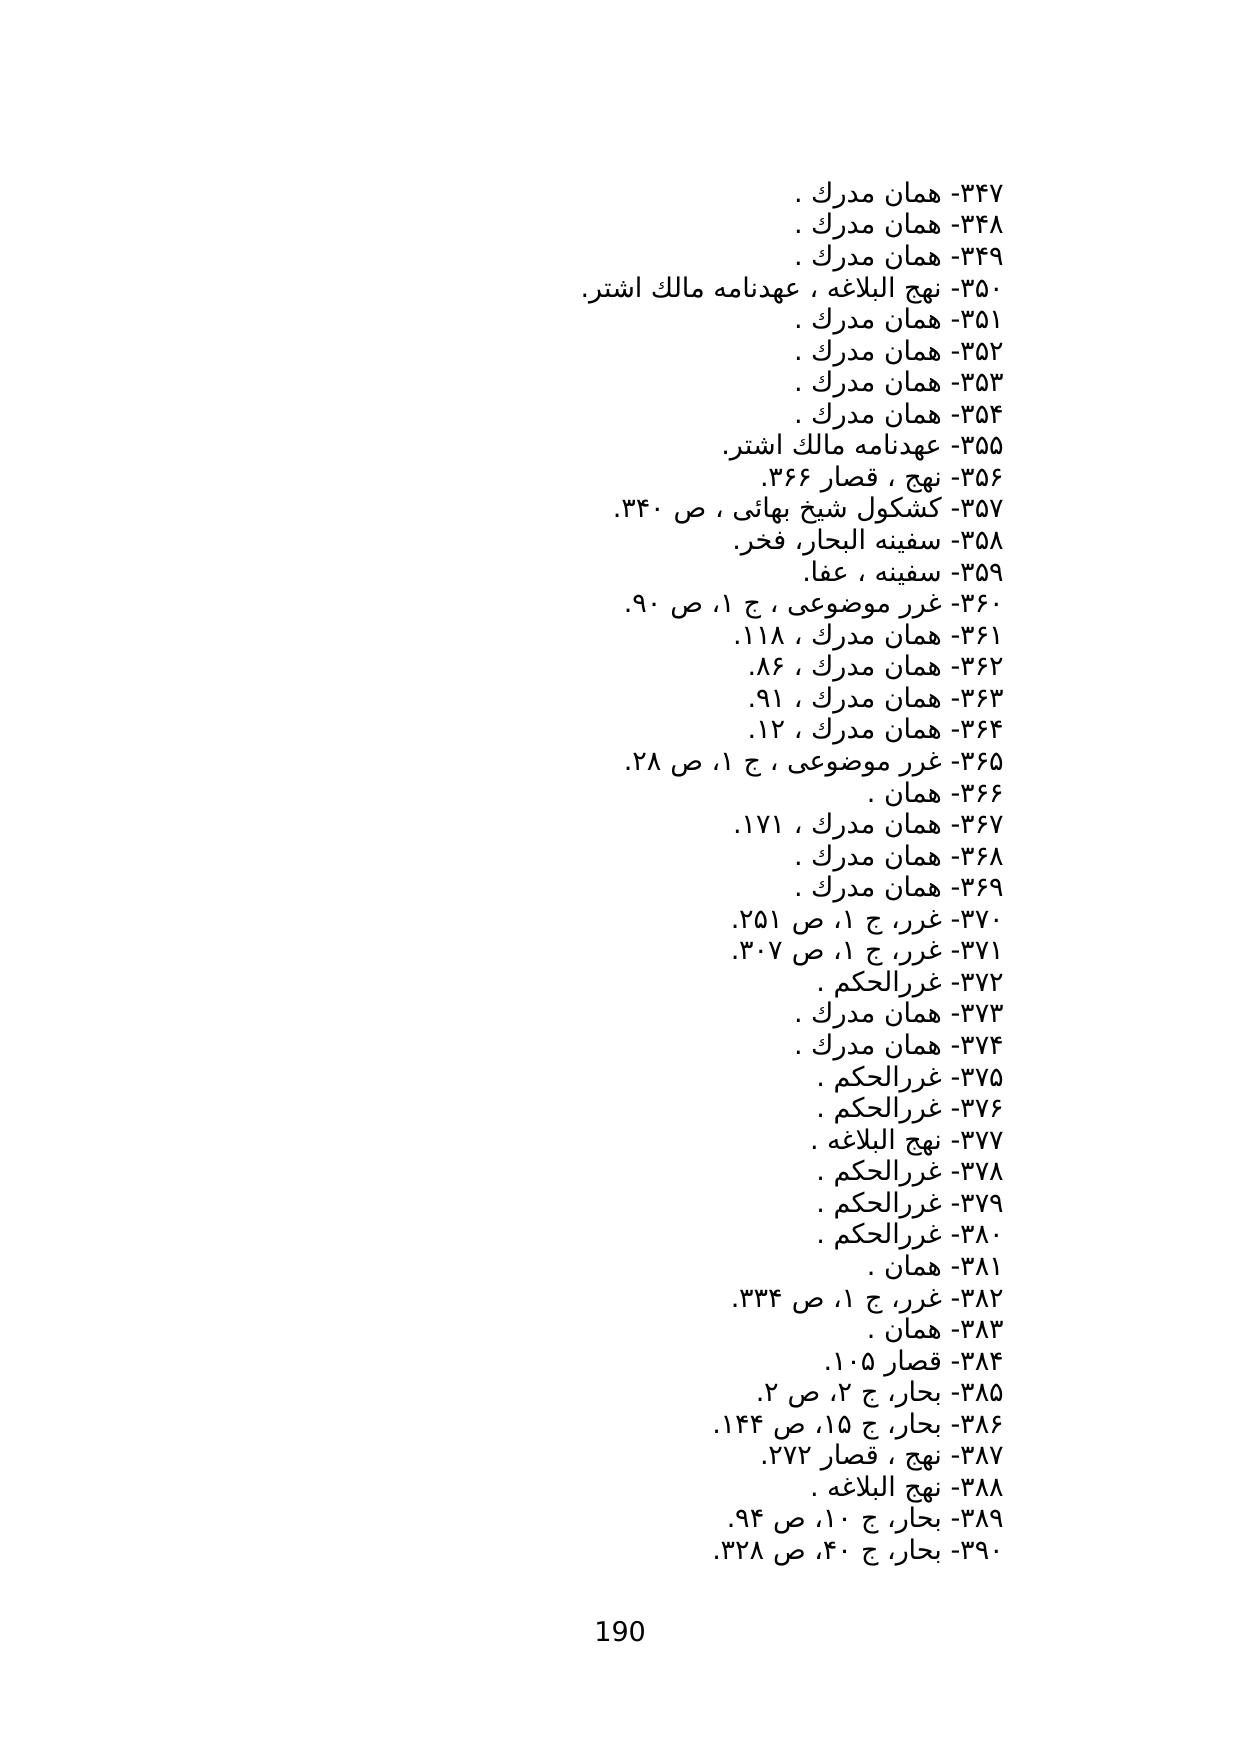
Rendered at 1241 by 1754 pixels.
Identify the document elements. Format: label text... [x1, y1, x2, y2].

text ۳۶۱- همان مدرك ، ۱۱۸. [236, 619, 1004, 651]
text ۳۷۴- همان مدرك . [236, 1029, 1004, 1061]
text ۳۵۸- سفينه البحار، فخر. [236, 524, 1004, 556]
text ۳۸۰- غررالحكم . [236, 1219, 1004, 1250]
text ۳۶۰- غرر موضوعى ، ج ۱، ص ۹۰. [236, 587, 1004, 619]
text ۳۶۴- همان مدرك ، ۱۲. [236, 714, 1004, 745]
text ۳۸۲- غرر، ج ۱، ص ۳۳۴. [236, 1282, 1004, 1313]
text ۳۸۱- همان . [236, 1250, 1004, 1282]
text ۳۹۰- بحار، ج ۴۰، ص ۳۲۸. [236, 1534, 1004, 1566]
text ۳۷۶- غررالحكم . [236, 1092, 1004, 1124]
text ۳۶۵- غرر موضوعى ، ج ۱، ص ۲۸. [236, 745, 1004, 777]
text ۳۶۲- همان مدرك ، ۸۶. [236, 651, 1004, 682]
text ۳۸۸- نهج البلاغه . [236, 1471, 1004, 1503]
text ۳۷۸- غررالحكم . [236, 1156, 1004, 1187]
text ۳۵۶- نهج ، قصار ۳۶۶. [236, 461, 1004, 493]
text ۳۵۹- سفينه ، عفا. [236, 556, 1004, 587]
text ۳۵۲- همان مدرك . [236, 335, 1004, 367]
text ۳۸۵- بحار، ج ۲، ص ۲. [236, 1377, 1004, 1408]
text ۳۸۹- بحار، ج ۱۰، ص ۹۴. [236, 1503, 1004, 1534]
text ۳۶۹- همان مدرك . [236, 872, 1004, 903]
text ۳۷۵- غررالحكم . [236, 1061, 1004, 1092]
text ۳۷۹- غررالحكم . [236, 1187, 1004, 1219]
text ۳۶۷- همان مدرك ، ۱۷۱. [236, 808, 1004, 840]
text ۳۶۸- همان مدرك . [236, 840, 1004, 872]
text ۳۷۷- نهج البلاغه . [236, 1124, 1004, 1156]
text ۳۶۶- همان . [236, 777, 1004, 808]
text ۳۵۰- نهج البلاغه ، عهدنامه مالك اشتر. [236, 272, 1004, 303]
text ۳۸۷- نهج ، قصار ۲۷۲. [236, 1440, 1004, 1471]
text ۳۸۴- قصار ۱۰۵. [236, 1345, 1004, 1377]
text ۳۵۷- كشكول شيخ بهائى ، ص ۳۴۰. [236, 493, 1004, 524]
text ۳۴۷- همان مدرك . [236, 177, 1004, 209]
text ۳۴۹- همان مدرك . [236, 240, 1004, 272]
text ۳۴۸- همان مدرك . [236, 209, 1004, 240]
text ۳۵۳- همان مدرك . [236, 367, 1004, 398]
text ۳۶۳- همان مدرك ، ۹۱. [236, 682, 1004, 714]
text ۳۷۰- غرر، ج ۱، ص ۲۵۱. [236, 903, 1004, 935]
text ۳۷۳- همان مدرك . [236, 998, 1004, 1029]
text ۳۸۶- بحار، ج ۱۵، ص ۱۴۴. [236, 1408, 1004, 1440]
text ۳۸۳- همان . [236, 1313, 1004, 1345]
text ۳۷۲- غررالحكم . [236, 966, 1004, 998]
text ۳۵۵- عهدنامه مالك اشتر. [236, 430, 1004, 461]
text ۳۵۱- همان مدرك . [236, 303, 1004, 335]
text ۳۵۴- همان مدرك . [236, 398, 1004, 430]
text ۳۷۱- غرر، ج ۱، ص ۳۰۷. [236, 935, 1004, 966]
